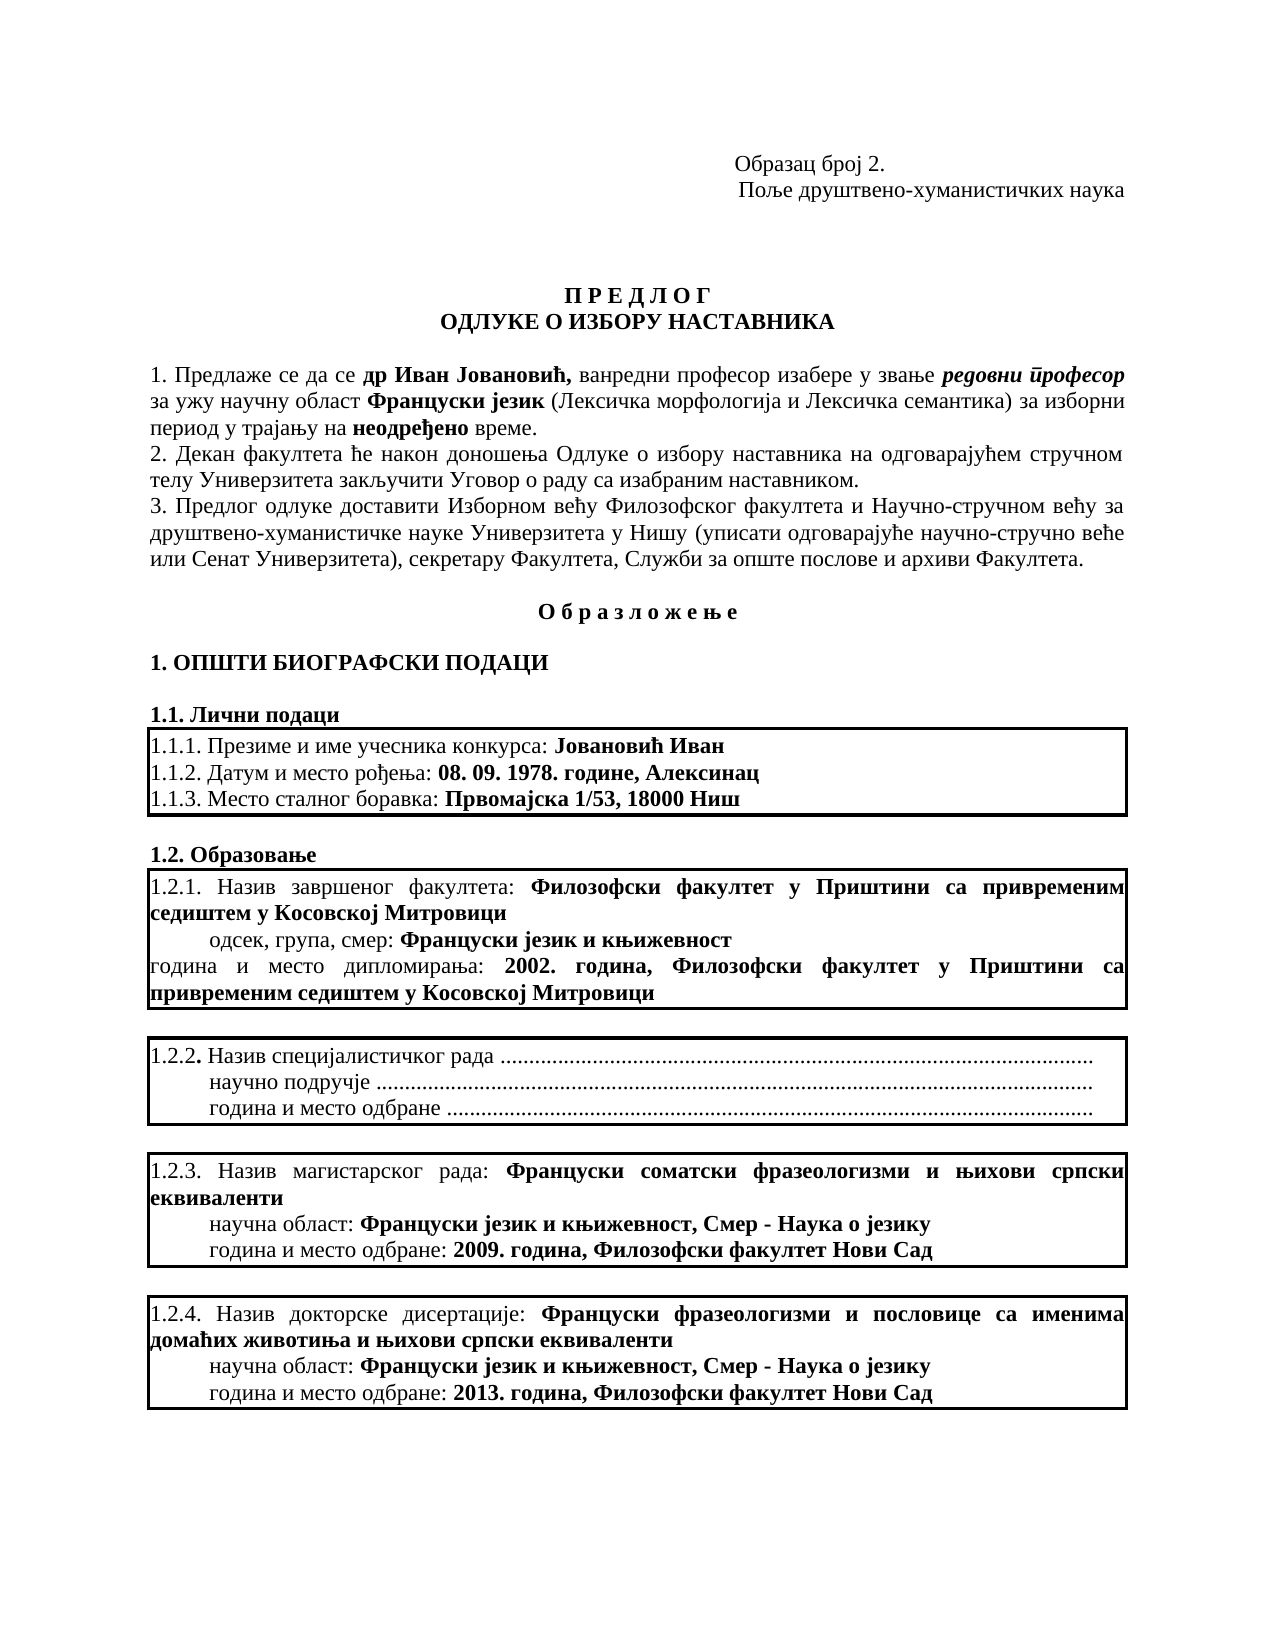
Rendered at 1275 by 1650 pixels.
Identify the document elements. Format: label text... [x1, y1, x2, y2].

text научно подручје [150, 1068, 1125, 1089]
subtitle ОДЛУКЕ О ИЗБОРУ НАСТАВНИКА [150, 308, 1125, 334]
text О б р а з л о ж е њ е [150, 598, 1125, 624]
text 1. Предлаже се да се др Иван Јовановић, ванредни професор изабере у звање редовни професор за ужу научну област Француски језик (Лексичка морфологија и Лексичка семантика) за изборни период у трајању на неодређено време. [150, 361, 1125, 440]
text 1.1.1. Презиме и име учесника конкурса: Јовановић Иван [150, 730, 1125, 759]
text 1.1.2. Датум и место рођења: 08. 09. 1978. године, Алексинац [150, 759, 1125, 780]
text година и место одбране: 2009. година, Филозофски факултет Нови Сад [150, 1231, 1125, 1265]
text одсек, група, смер: Француски језик и књижевност [150, 926, 1125, 947]
text 1.2.2. Назив специјалистичког рада [150, 1040, 1125, 1068]
text Образац број 2. [150, 150, 1125, 176]
text научна област: Француски језик и књижевност, Смер - Наука о језику [150, 1352, 1125, 1373]
text 1.2. Образовање [150, 842, 1125, 868]
text 1. OПШТИ БИОГРАФСКИ ПОДАЦИ [150, 649, 1125, 676]
text 1.1.3. Место сталног боравка: Првомајска 1/53, 18000 Ниш [150, 780, 1125, 813]
text 3. Предлог одлуке доставити Изборном већу Филозофског факултета и Научно-стручном већу за друштвено-хуманистичке науке Универзитета у Нишу (уписати одговарајуће научно-стручно веће или Сенат Универзитета), секретару Факултета, Служби за опште послове и архиви Факултета. [150, 493, 1125, 572]
text 1.2.4. Назив докторске дисертације: Француски фразеологизми и пословице са именима домаћих животиња и њихови српски еквиваленти [150, 1298, 1125, 1352]
text 1.2.3. Назив магистарског рада: Француски соматски фразеологизми и њихови српски еквиваленти [150, 1155, 1125, 1210]
text 1.2.1. Назив завршеног факултета: Филозофски факултет у Приштини са привременим седиштем у Косовској Митровици [150, 871, 1125, 926]
text година и место дипломирања: 2002. година, Филозофски факултет у Приштини са привременим седиштем у Косовској Митровици [150, 947, 1125, 1007]
text 1.1. Лични подаци [150, 701, 1125, 727]
text 2. Декан факултета ће након доношења Одлуке о избору наставника на одговарајућем стручном телу Универзитета закључити Уговор о раду са изабраним наставником. [150, 440, 1125, 493]
text научна област: Француски језик и књижевност, Смер - Наука о језику [150, 1210, 1125, 1231]
text година и место одбране: 2013. година, Филозофски факултет Нови Сад [150, 1373, 1125, 1407]
text Поље друштвено-хуманистичких наука [150, 176, 1125, 203]
text П Р Е Д Л О Г [150, 282, 1125, 308]
text година и место одбране [150, 1089, 1125, 1123]
